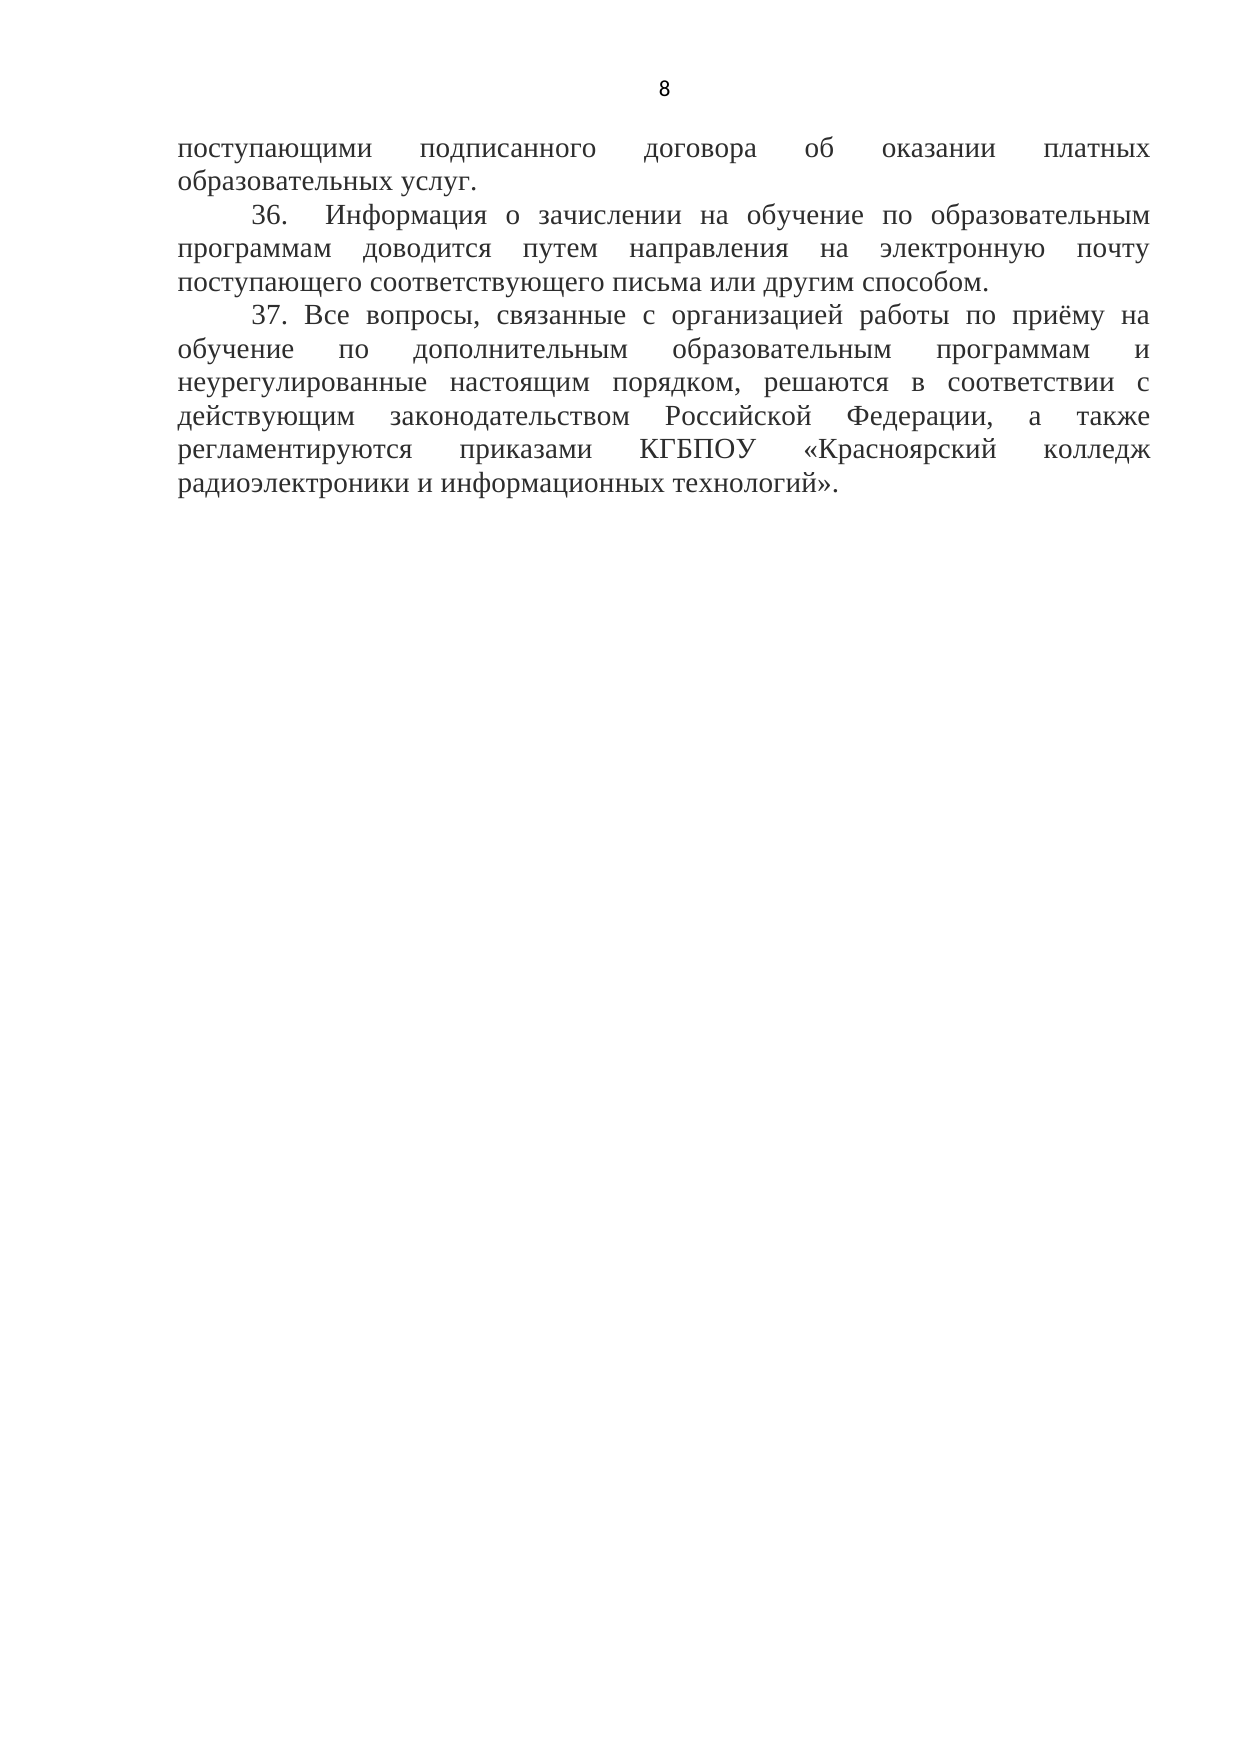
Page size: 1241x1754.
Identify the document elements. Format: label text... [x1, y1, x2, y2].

text 36. Информация о зачислении на обучение по образовательным программам доводится путем направления на электронную почту поступающего соответствующего письма или другим способом. [177, 197, 1152, 297]
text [177, 130, 1152, 197]
text 37. Все вопросы, связанные с организацией работы по приёму на обучение по дополнительным образовательным программам и неурегулированные настоящим порядком, решаются в соответствии с действующим законодательством Российской Федерации, а также регламентируются приказами КГБПОУ «Красноярский колледж радиоэлектроники и информационных технологий». [177, 297, 1152, 499]
